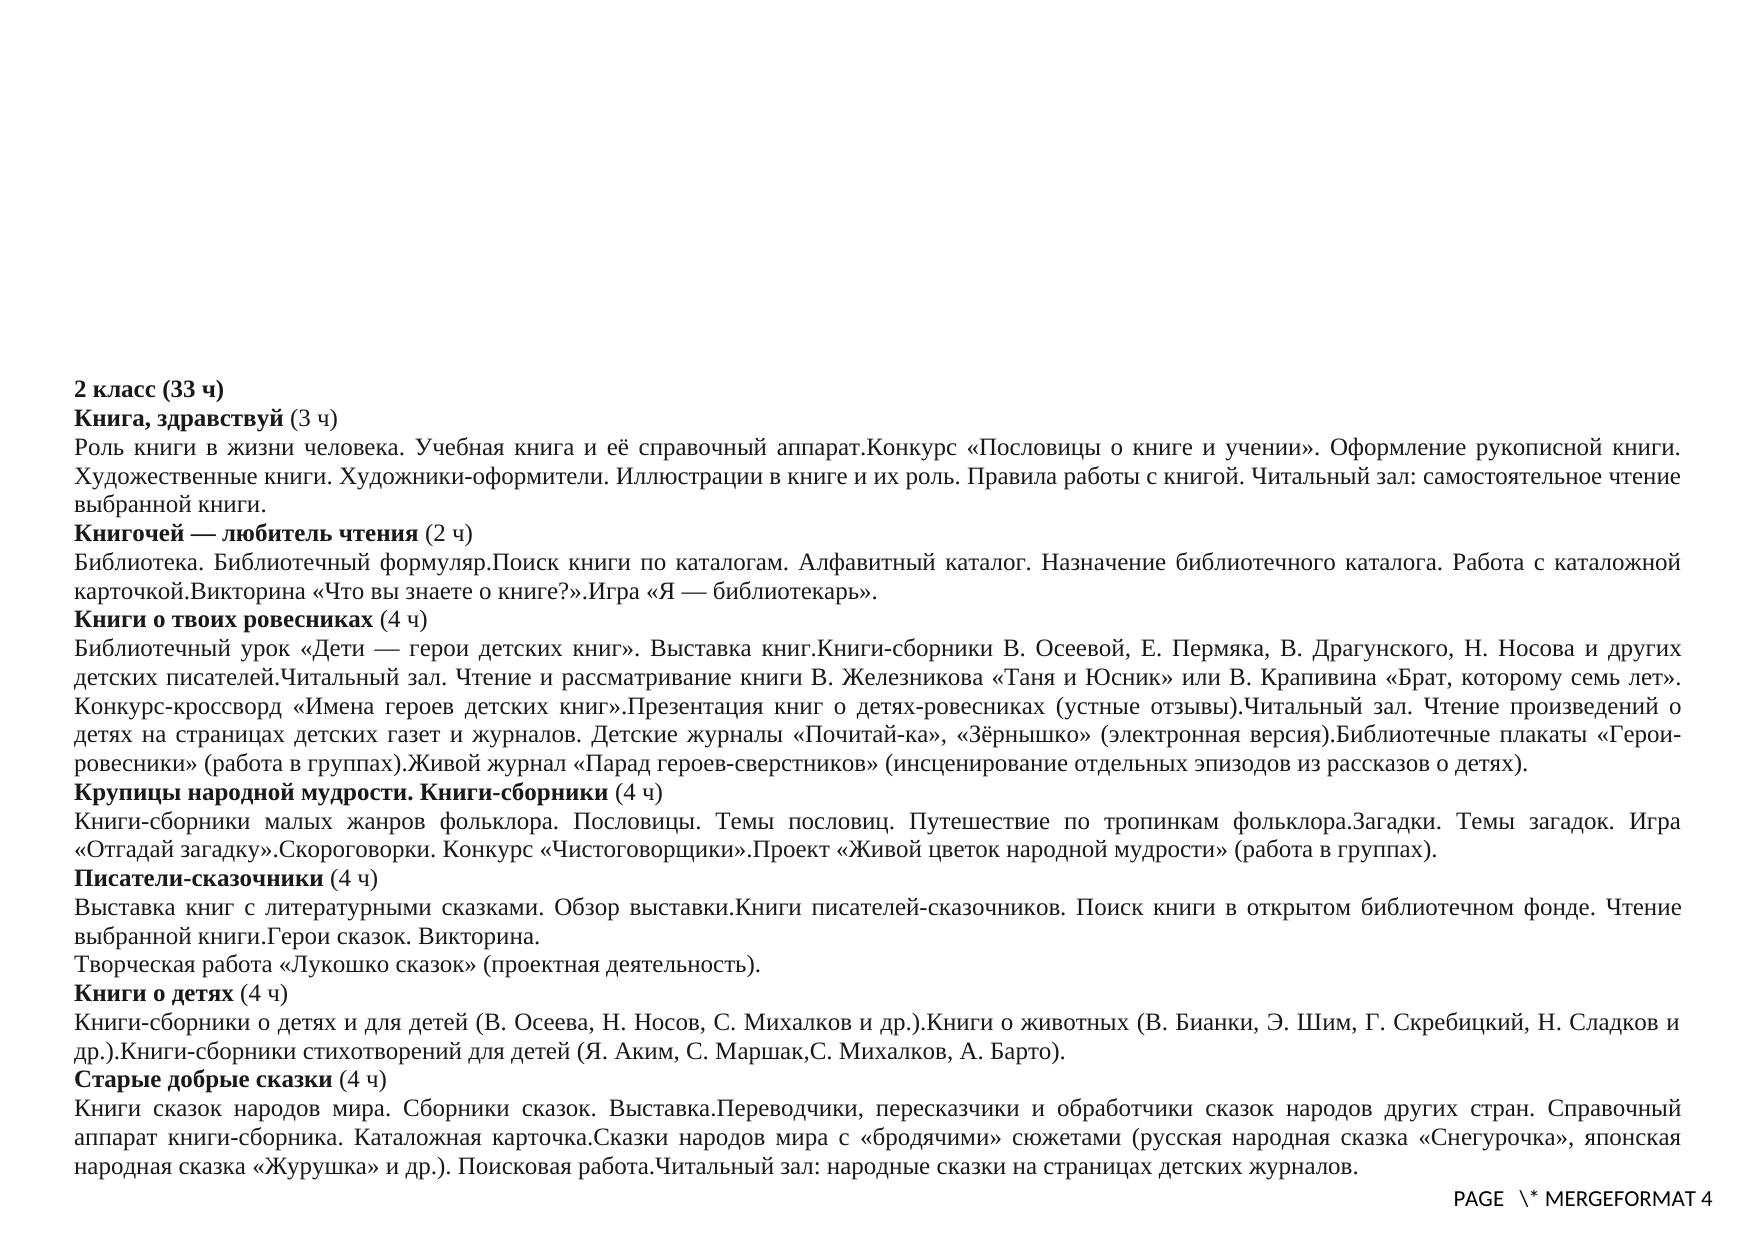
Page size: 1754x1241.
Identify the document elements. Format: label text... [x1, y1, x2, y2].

text Книги о детях (4 ч) [74, 978, 1683, 1007]
text Книгочей — любитель чтения (2 ч) [74, 518, 1683, 547]
text 2 класс (33 ч) [74, 374, 1683, 403]
text Книга, здравствуй (3 ч) [74, 403, 1683, 432]
text Выставка книг с литературными сказками. Обзор выставки.Книги писателей-сказочников. Поиск книги в открытом библиотечном фонде. Чтение выбранной книги.Герои сказок. Викторина. [74, 892, 1683, 949]
text Книги-сборники о детях и для детей (В. Осеева, Н. Носов, С. Михалков и др.).Книги о животных (В. Бианки, Э. Шим, Г. Скребицкий, Н. Сладков и др.).Книги-сборники стихотворений для детей (Я. Аким, С. Маршак,С. Михалков, А. Барто). [74, 1007, 1683, 1064]
text Библиотека. Библиотечный формуляр.Поиск книги по каталогам. Алфавитный каталог. Назначение библиотечного каталога. Работа с каталожной карточкой.Викторина «Что вы знаете о книге?».Игра «Я — библиотекарь». [74, 547, 1683, 604]
text Книги сказок народов мира. Сборники сказок. Выставка.Переводчики, пересказчики и обработчики сказок народов других стран. Справочный аппарат книги-сборника. Каталожная карточка.Сказки народов мира с «бродячими» сюжетами (русская народная сказка «Снегурочка», японская народная сказка «Журушка» и др.). Поисковая работа.Читальный зал: народные сказки на страницах детских журналов. [74, 1093, 1683, 1179]
text Книги-сборники малых жанров фольклора. Пословицы. Темы пословиц. Путешествие по тропинкам фольклора.Загадки. Темы загадок. Игра «Отгадай загадку».Скороговорки. Конкурс «Чистоговорщики».Проект «Живой цветок народной мудрости» (работа в группах). [74, 806, 1683, 863]
text Творческая работа «Лукошко сказок» (проектная деятельность). [74, 949, 1683, 978]
text Старые добрые сказки (4 ч) [74, 1064, 1683, 1093]
text Роль книги в жизни человека. Учебная книга и её справочный аппарат.Конкурс «Пословицы о книге и учении». Оформление рукописной книги. Художественные книги. Художники-оформители. Иллюстрации в книге и их роль. Правила работы с книгой. Читальный зал: самостоятельное чтение выбранной книги. [74, 432, 1683, 518]
text Писатели-сказочники (4 ч) [74, 863, 1683, 892]
text Библиотечный урок «Дети — герои детских книг». Выставка книг.Книги-сборники В. Осеевой, Е. Пермяка, В. Драгунского, Н. Носова и других детских писателей.Читальный зал. Чтение и рассматривание книги В. Железникова «Таня и Юсник» или В. Крапивина «Брат, которому семь лет». Конкурс-кроссворд «Имена героев детских книг».Презентация книг о детях-ровесниках (устные отзывы).Читальный зал. Чтение произведений о детях на страницах детских газет и журналов. Детские журналы «Почитай-ка», «Зёрнышко» (электронная версия).Библиотечные плакаты «Герои-ровесники» (работа в группах).Живой журнал «Парад героев-сверстников» (инсценирование отдельных эпизодов из рассказов о детях). [74, 633, 1683, 777]
text Книги о твоих ровесниках (4 ч) [74, 604, 1683, 633]
text Крупицы народной мудрости. Книги-сборники (4 ч) [74, 777, 1683, 806]
